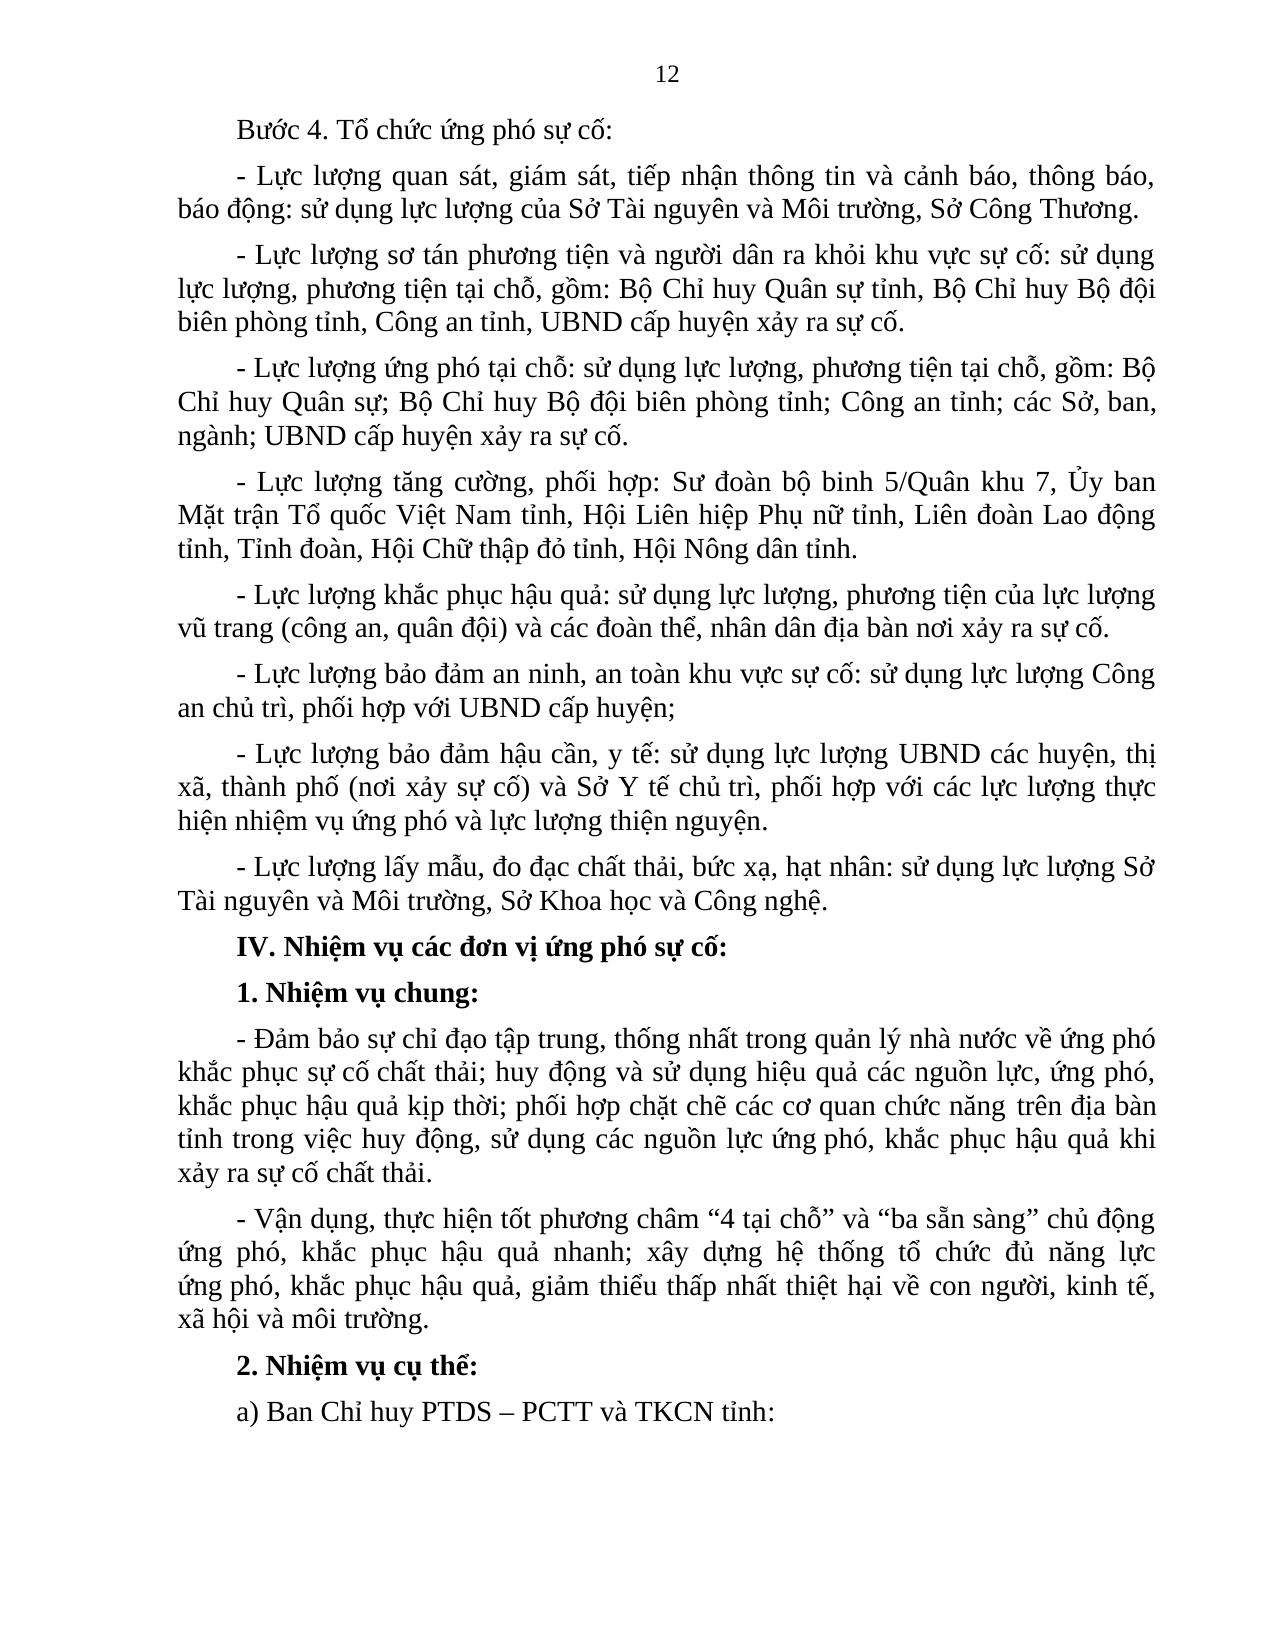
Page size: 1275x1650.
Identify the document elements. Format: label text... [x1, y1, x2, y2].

text - Đảm bảo sự chỉ đạo tập trung, thống nhất trong quản lý nhà nước về ứng phó khắc phục sự cố chất thải; huy động và sử dụng hiệu quả các nguồn lực, ứng phó, khắc phục hậu quả kịp thời; phối hợp chặt chẽ các cơ quan chức năng trên địa bàn tỉnh trong việc huy động, sử dụng các nguồn lực ứng phó, khắc phục hậu quả khi xảy ra sự cố chất thải. [177, 1021, 1157, 1188]
text - Lực lượng ứng phó tại chỗ: sử dụng lực lượng, phương tiện tại chỗ, gồm: Bộ Chỉ huy Quân sự; Bộ Chỉ huy Bộ đội biên phòng tỉnh; Công an tỉnh; các Sở, ban, ngành; UBND cấp huyện xảy ra sự cố. [177, 351, 1157, 451]
text - Lực lượng bảo đảm an ninh, an toàn khu vực sự cố: sử dụng lực lượng Công an chủ trì, phối hợp với UBND cấp huyện; [177, 656, 1157, 723]
text - Lực lượng lấy mẫu, đo đạc chất thải, bức xạ, hạt nhân: sử dụng lực lượng Sở Tài nguyên và Môi trường, Sở Khoa học và Công nghệ. [177, 849, 1157, 916]
text IV. Nhiệm vụ các đơn vị ứng phó sự cố: [177, 929, 1157, 962]
text - Lực lượng tăng cường, phối hợp: Sư đoàn bộ binh 5/Quân khu 7, Ủy ban Mặt trận Tổ quốc Việt Nam tỉnh, Hội Liên hiệp Phụ nữ tỉnh, Liên đoàn Lao động tỉnh, Tỉnh đoàn, Hội Chữ thập đỏ tỉnh, Hội Nông dân tỉnh. [177, 464, 1157, 564]
text a) Ban Chỉ huy PTDS – PCTT và TKCN tỉnh: [177, 1394, 1157, 1427]
text - Lực lượng bảo đảm hậu cần, y tế: sử dụng lực lượng UBND các huyện, thị xã, thành phố (nơi xảy sự cố) và Sở Y tế chủ trì, phối hợp với các lực lượng thực hiện nhiệm vụ ứng phó và lực lượng thiện nguyện. [177, 736, 1157, 837]
text 2. Nhiệm vụ cụ thể: [177, 1348, 1157, 1381]
text - Lực lượng sơ tán phương tiện và người dân ra khỏi khu vực sự cố: sử dụng lực lượng, phương tiện tại chỗ, gồm: Bộ Chỉ huy Quân sự tỉnh, Bộ Chỉ huy Bộ đội biên phòng tỉnh, Công an tỉnh, UBND cấp huyện xảy ra sự cố. [177, 237, 1157, 338]
text Bước 4. Tổ chức ứng phó sự cố: [177, 112, 1157, 145]
text - Vận dụng, thực hiện tốt phương châm “4 tại chỗ” và “ba sẵn sàng” chủ động ứng phó, khắc phục hậu quả nhanh; xây dựng hệ thống tổ chức đủ năng lực ứng phó, khắc phục hậu quả, giảm thiểu thấp nhất thiệt hại về con người, kinh tế, xã hội và môi trường. [177, 1201, 1157, 1335]
text 1. Nhiệm vụ chung: [177, 975, 1157, 1008]
text - Lực lượng khắc phục hậu quả: sử dụng lực lượng, phương tiện của lực lượng vũ trang (công an, quân đội) và các đoàn thể, nhân dân địa bàn nơi xảy ra sự cố. [177, 577, 1157, 644]
text - Lực lượng quan sát, giám sát, tiếp nhận thông tin và cảnh báo, thông báo, báo động: sử dụng lực lượng của Sở Tài nguyên và Môi trường, Sở Công Thương. [177, 158, 1157, 225]
